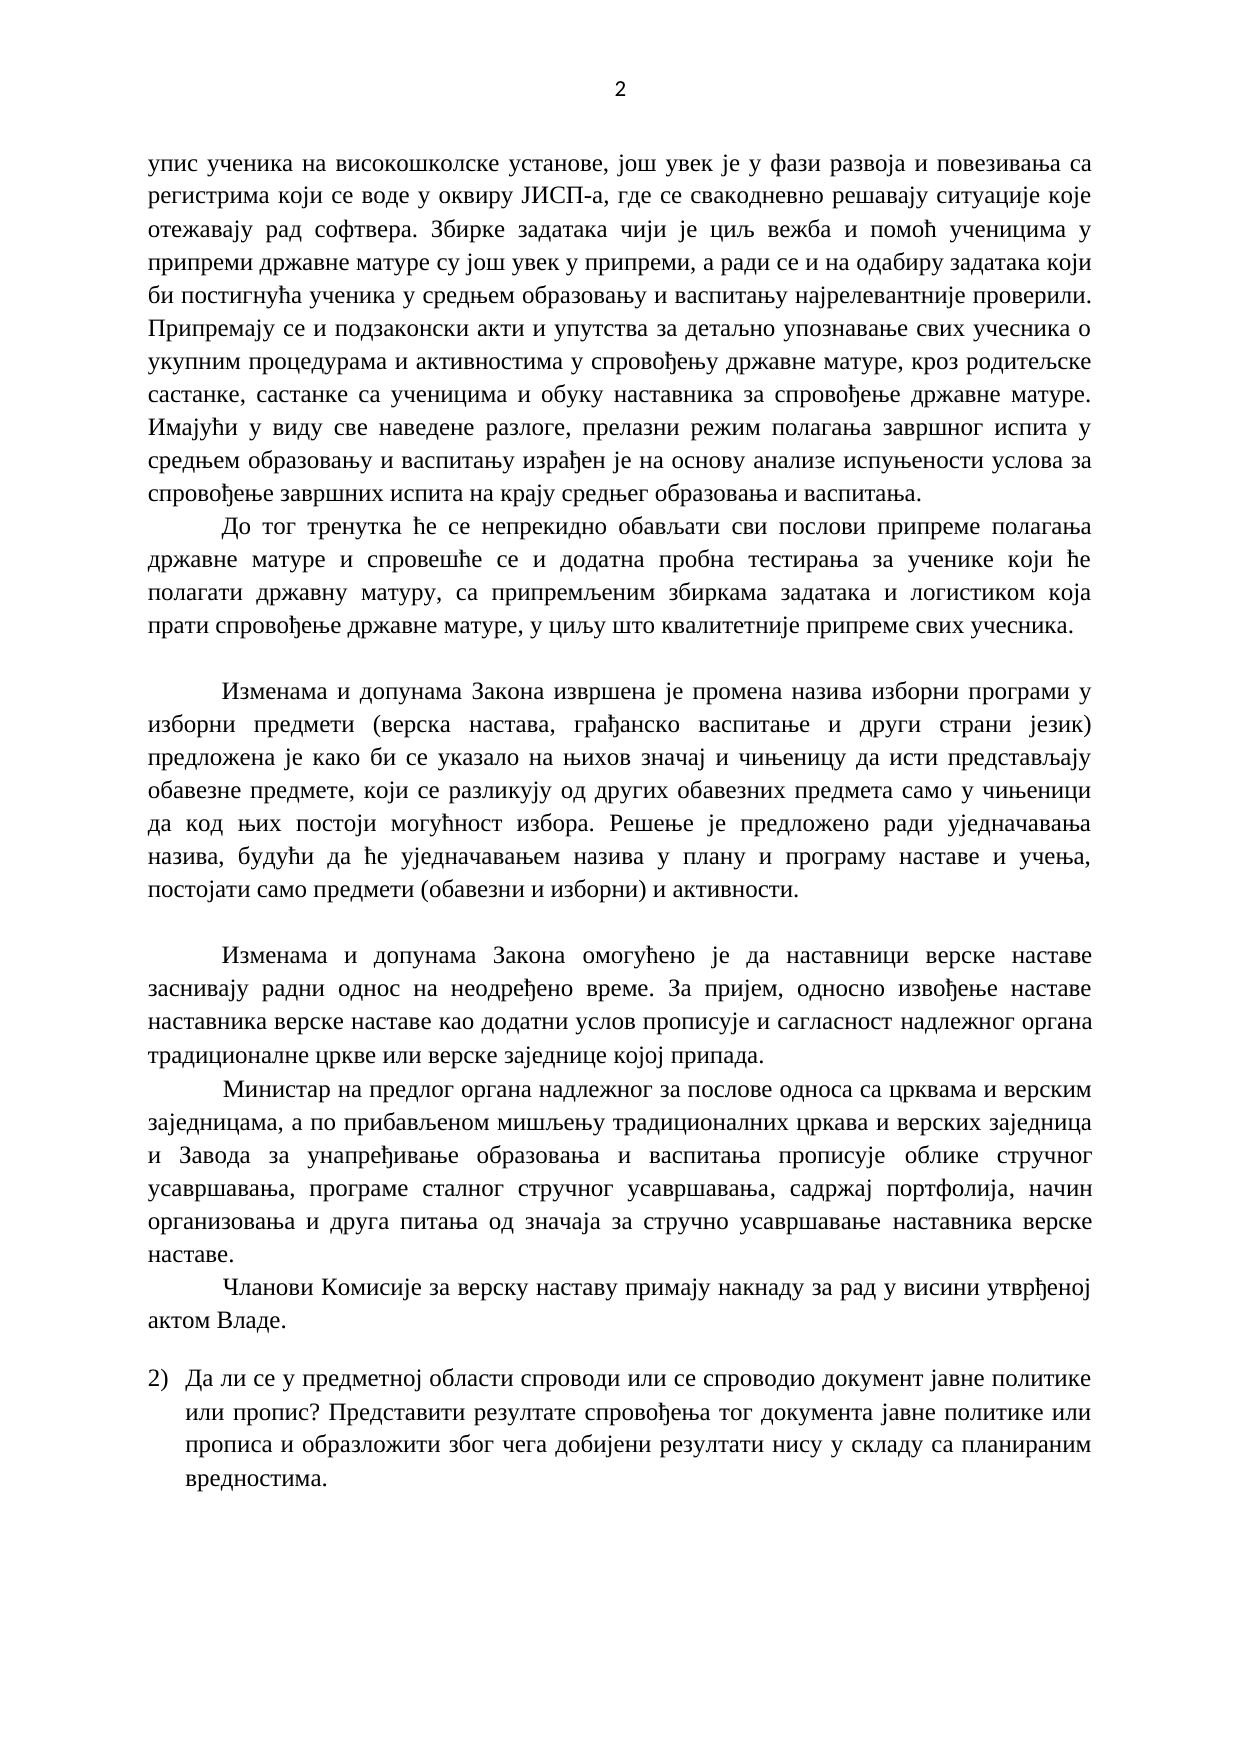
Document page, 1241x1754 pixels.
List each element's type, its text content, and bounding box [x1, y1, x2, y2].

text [148, 148, 1093, 507]
text Изменама и допунама Закона извршена је промена назива изборни програми у изборни предмети (верска настава, грађанско васпитање и други страни језик) предложена је како би се указало на њихов значај и чињеницу да исти представљају обавезне предмете, који се разликују од других обавезних предмета само у чињеници да код њих постоји могућност избора. Решење је предложено ради уједначавања назива, будући да ће уједначавањем назива у плану и програму наставе и учења, постојати само предмети (обавезни и изборни) и активности. [148, 676, 1093, 903]
text Изменама и допунама Закона омогућено је да наставници верске наставе заснивају радни однос на неодређено време. За пријем, односно извођење наставе наставника верске наставе као додатни услов прописује и сагласност надлежног органа традиционалне цркве или верске заједнице којој припада. [148, 940, 1093, 1070]
text До тог тренутка ће се непрекидно обављати сви послови припреме полагања државне матуре и спровешће се и додатна пробна тестирања за ученике који ће полагати државну матуру, са припремљеним збиркама задатака и логистиком која прати спровођење државне матуре, у циљу што квалитетније припреме свих учесника. [148, 511, 1093, 639]
text Министар на предлог органа надлежног за послове односа са црквама и верским заједницама, а по прибављеном мишљењу традиционалних цркава и верских заједница и Завода за унапређивање образовања и васпитања прописује облике стручног усавршавања, програме сталног стручног усавршавања, садржај портфолија, начин организовања и друга питања од значаја за стручно усавршавање наставника верске наставе. [148, 1074, 1093, 1268]
list Да ли се у предметној области спроводи или се спроводио документ јавне политике или пропис? Представити резултате спровођења тог документа јавне политике или прописа и образложити због чега добијени резултати нису у складу са планираним вредностима. [148, 1363, 1093, 1491]
text Чланови Комисије за верску наставу примају накнаду за рад у висини утврђеној актом Владе. [148, 1272, 1093, 1334]
